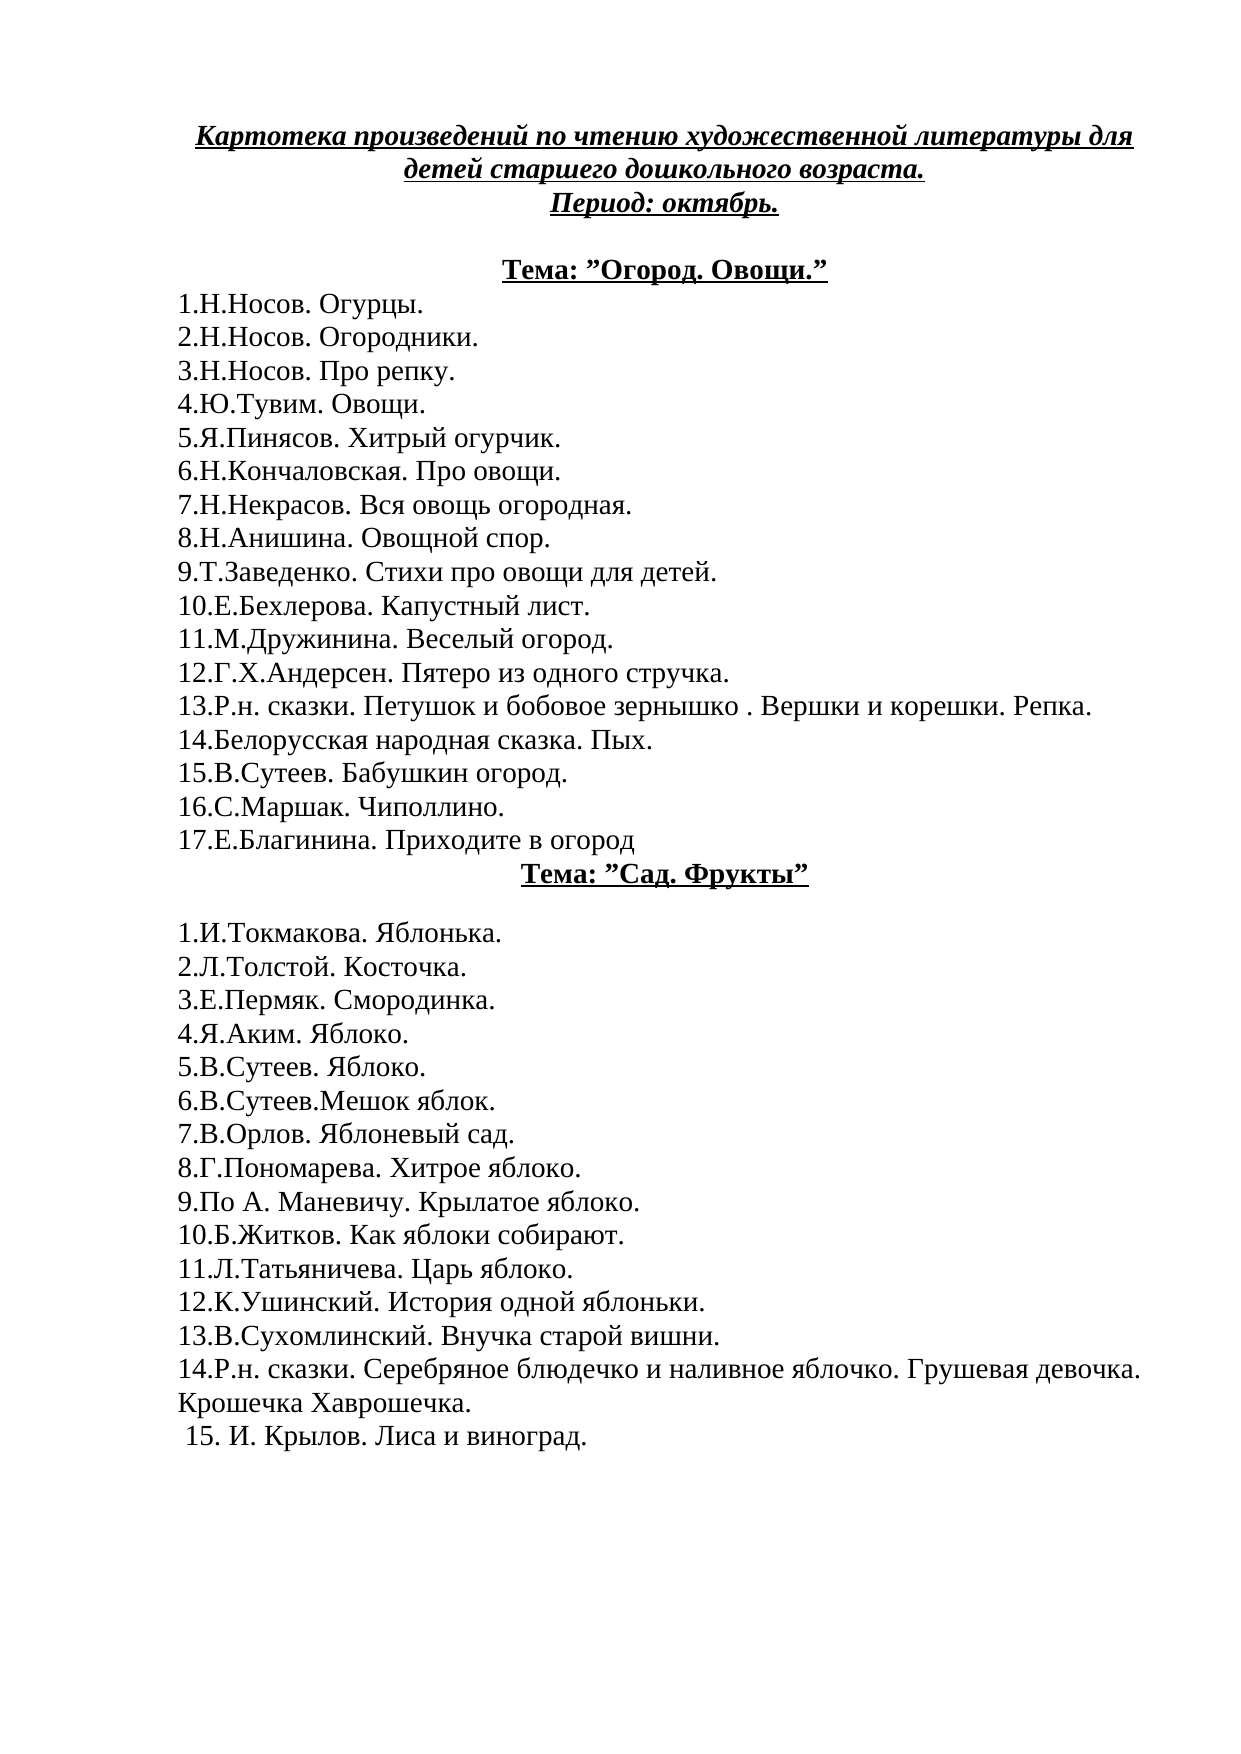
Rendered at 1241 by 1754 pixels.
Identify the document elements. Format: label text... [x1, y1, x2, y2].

text 14.Р.н. сказки. Серебряное блюдечко и наливное яблочко. Грушевая девочка. Крошечка Хаврошечка. [177, 1351, 1152, 1418]
text 12.Г.Х.Андерсен. Пятеро из одного стручка. [177, 655, 1152, 688]
text 13.Р.н. сказки. Петушок и бобовое зернышко . Вершки и корешки. Репка. [177, 688, 1152, 722]
text 15.В.Сутеев. Бабушкин огород. [177, 755, 1152, 789]
text 8.Г.Пономарева. Хитрое яблоко. [177, 1150, 1152, 1184]
text Тема: ”Огород. Овощи.” [177, 252, 1152, 286]
text 14.Белорусская народная сказка. Пых. [177, 722, 1152, 755]
text 17.Е.Благинина. Приходите в огород [177, 822, 1152, 856]
text 4.Ю.Тувим. Овощи. [177, 386, 1152, 420]
text 3.Н.Носов. Про репку. [177, 353, 1152, 386]
text Период: октябрь. [177, 185, 1152, 219]
text 13.В.Сухомлинский. Внучка старой вишни. [177, 1318, 1152, 1351]
text 10.Б.Житков. Как яблоки собирают. [177, 1217, 1152, 1251]
text 5.Я.Пинясов. Хитрый огурчик. [177, 420, 1152, 453]
text Тема: ”Сад. Фрукты” [177, 856, 1152, 889]
text 5.В.Сутеев. Яблоко. [177, 1049, 1152, 1083]
text 2.Л.Толстой. Косточка. [177, 949, 1152, 982]
text 6.В.Сутеев.Мешок яблок. [177, 1083, 1152, 1117]
text 1.И.Токмакова. Яблонька. [177, 915, 1152, 949]
text 8.Н.Анишина. Овощной спор. [177, 521, 1152, 554]
text 9.По А. Маневичу. Крылатое яблоко. [177, 1184, 1152, 1217]
text 9.Т.Заведенко. Стихи про овощи для детей. [177, 554, 1152, 588]
text 12.К.Ушинский. История одной яблоньки. [177, 1284, 1152, 1318]
text 10.Е.Бехлерова. Капустный лист. [177, 588, 1152, 621]
text 7.Н.Некрасов. Вся овощь огородная. [177, 487, 1152, 521]
text 11.М.Дружинина. Веселый огород. [177, 621, 1152, 655]
text 16.С.Маршак. Чиполлино. [177, 789, 1152, 822]
text 7.В.Орлов. Яблоневый сад. [177, 1117, 1152, 1150]
text Картотека произведений по чтению художественной литературы для детей старшего дошкольного возраста. [177, 118, 1152, 185]
text 11.Л.Татьяничева. Царь яблоко. [177, 1251, 1152, 1284]
text 3.Е.Пермяк. Смородинка. [177, 982, 1152, 1016]
text 4.Я.Аким. Яблоко. [177, 1016, 1152, 1049]
text 6.Н.Кончаловская. Про овощи. [177, 453, 1152, 487]
text 15. И. Крылов. Лиса и виноград. [177, 1418, 1152, 1452]
text 2.Н.Носов. Огородники. [177, 319, 1152, 353]
text 1.Н.Носов. Огурцы. [177, 286, 1152, 319]
